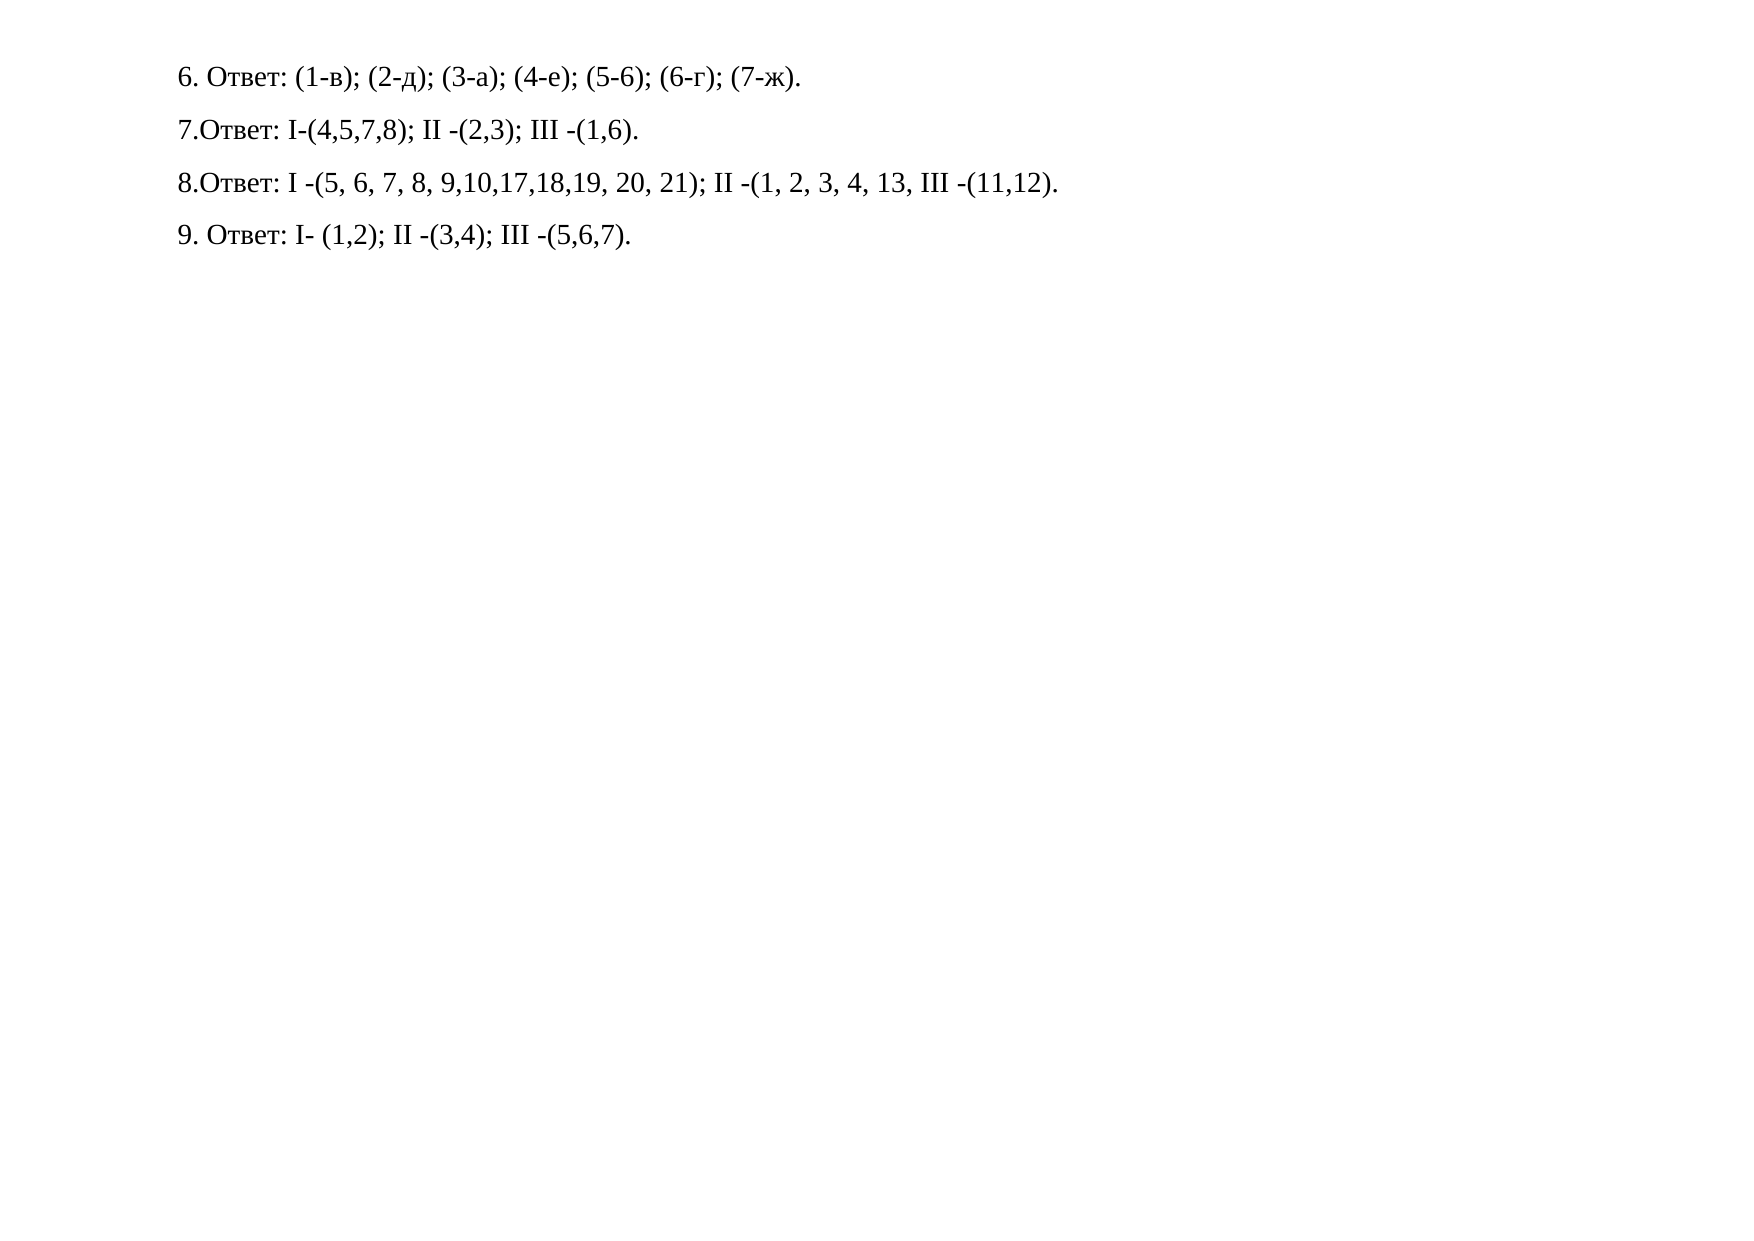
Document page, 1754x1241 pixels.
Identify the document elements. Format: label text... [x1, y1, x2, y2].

text 7.Ответ: I-(4,5,7,8); II -(2,3); III -(1,6). [177, 112, 1698, 145]
text 9. Ответ: I- (1,2); II -(3,4); III -(5,6,7). [177, 217, 1698, 251]
text 6. Ответ: (1-в); (2-д); (3-а); (4-е); (5-6); (6-г); (7-ж). [177, 59, 1698, 93]
text 8.Ответ: I -(5, 6, 7, 8, 9,10,17,18,19, 20, 21); II -(1, 2, 3, 4, 13, III -(11,12). [177, 165, 1698, 198]
